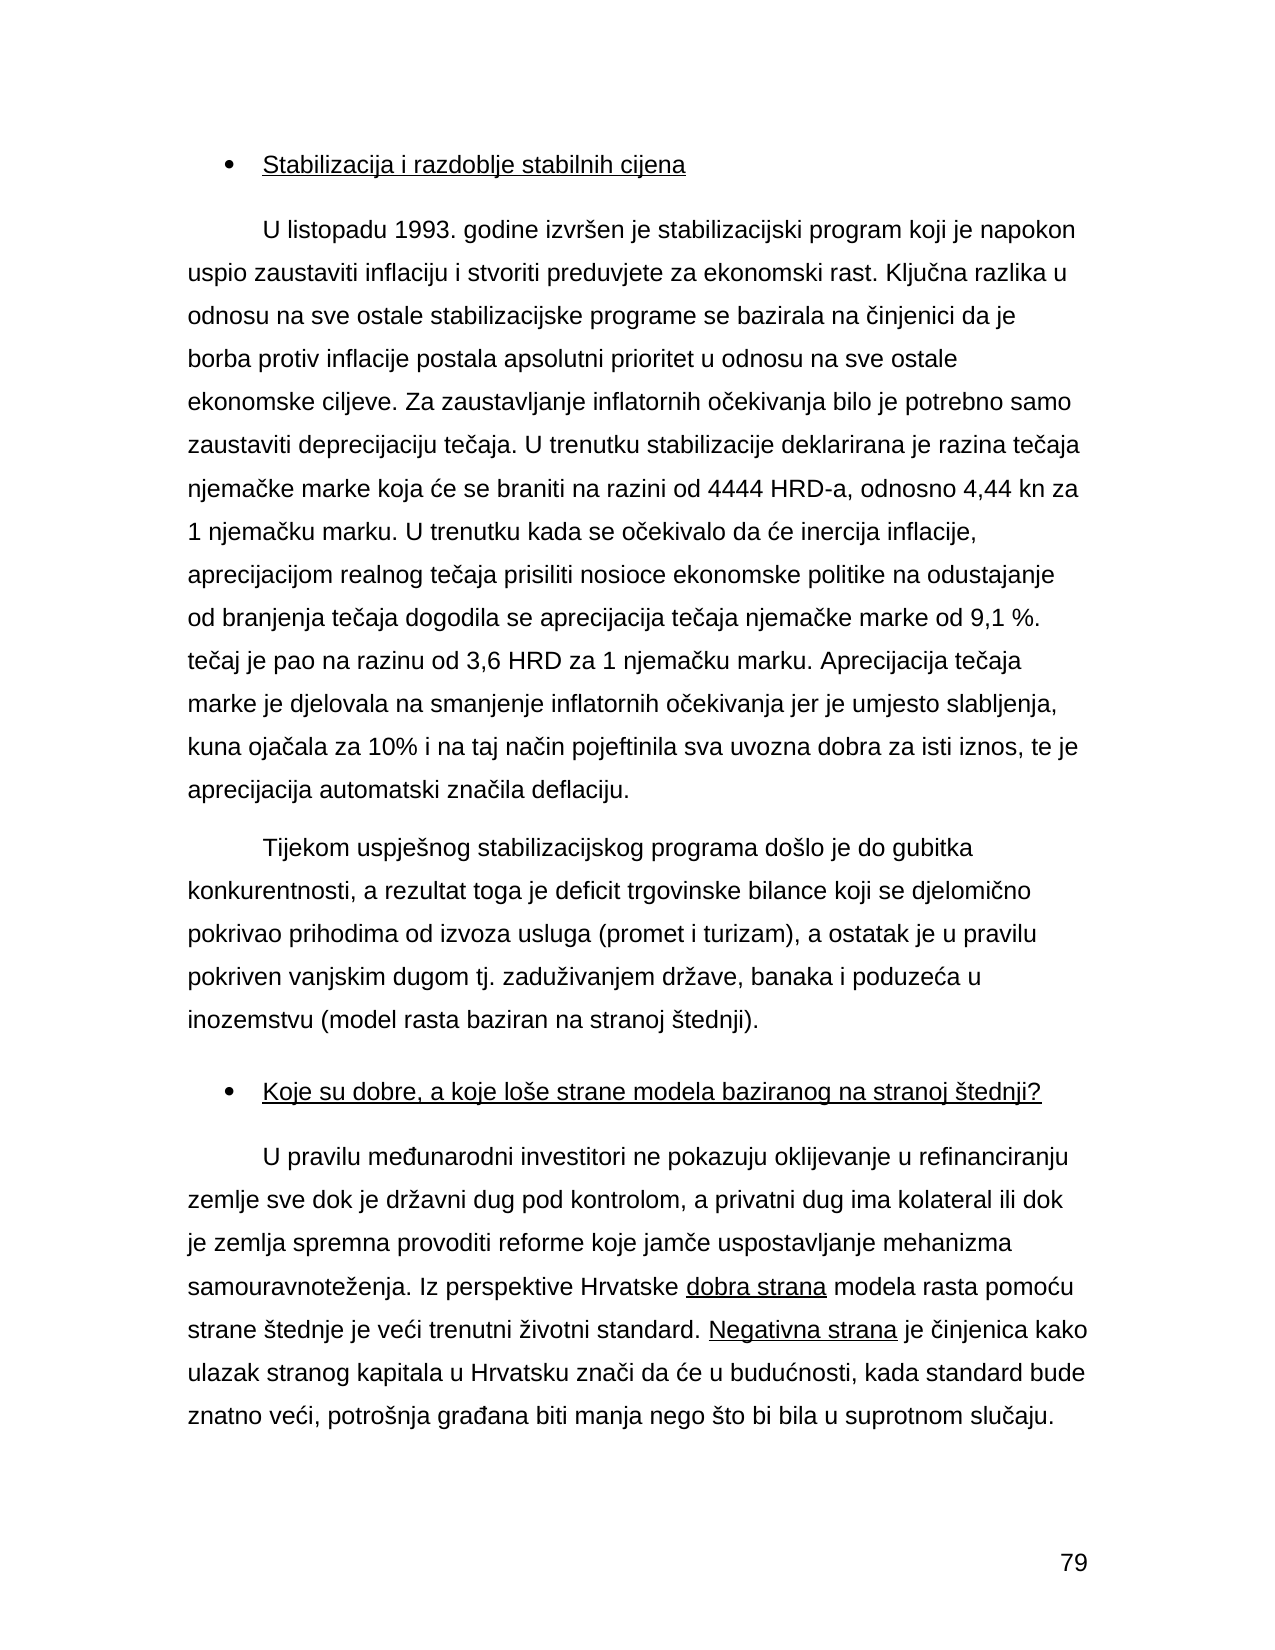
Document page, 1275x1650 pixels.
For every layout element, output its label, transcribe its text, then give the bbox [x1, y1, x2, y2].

list Koje su dobre, a koje loše strane modela baziranog na stranoj štednji? [225, 1077, 1088, 1106]
text Tijekom uspješnog stabilizacijskog programa došlo je do gubitka konkurentnosti, a rezultat toga je deficit trgovinske bilance koji se djelomično pokrivao prihodima od izvoza usluga (promet i turizam), a ostatak je u pravilu pokriven vanjskim dugom tj. zaduživanjem države, banaka i poduzeća u inozemstvu (model rasta baziran na stranoj štednji). [187, 833, 1088, 1034]
text U pravilu međunarodni investitori ne pokazuju oklijevanje u refinanciranju zemlje sve dok je državni dug pod kontrolom, a privatni dug ima kolateral ili dok je zemlja spremna provoditi reforme koje jamče uspostavljanje mehanizma samouravnoteženja. Iz perspektive Hrvatske dobra strana modela rasta pomoću strane štednje je veći trenutni životni standard. Negativna strana je činjenica kako ulazak stranog kapitala u Hrvatsku znači da će u budućnosti, kada standard bude znatno veći, potrošnja građana biti manja nego što bi bila u suprotnom slučaju. [187, 1142, 1088, 1430]
text U listopadu 1993. godine izvršen je stabilizacijski program koji je napokon uspio zaustaviti inflaciju i stvoriti preduvjete za ekonomski rast. Ključna razlika u odnosu na sve ostale stabilizacijske programe se bazirala na činjenici da je borba protiv inflacije postala apsolutni prioritet u odnosu na sve ostale ekonomske ciljeve. Za zaustavljanje inflatornih očekivanja bilo je potrebno samo zaustaviti deprecijaciju tečaja. U trenutku stabilizacije deklarirana je razina tečaja njemačke marke koja će se braniti na razini od 4444 HRD-a, odnosno 4,44 kn za 1 njemačku marku. U trenutku kada se očekivalo da će inercija inflacije, aprecijacijom realnog tečaja prisiliti nosioce ekonomske politike na odustajanje od branjenja tečaja dogodila se aprecijacija tečaja njemačke marke od 9,1 %. tečaj je pao na razinu od 3,6 HRD za 1 njemačku marku. Aprecijacija tečaja marke je djelovala na smanjenje inflatornih očekivanja jer je umjesto slabljenja, kuna ojačala za 10% i na taj način pojeftinila sva uvozna dobra za isti iznos, te je aprecijacija automatski značila deflaciju. [187, 215, 1088, 804]
list Stabilizacija i razdoblje stabilnih cijena [225, 150, 1088, 179]
